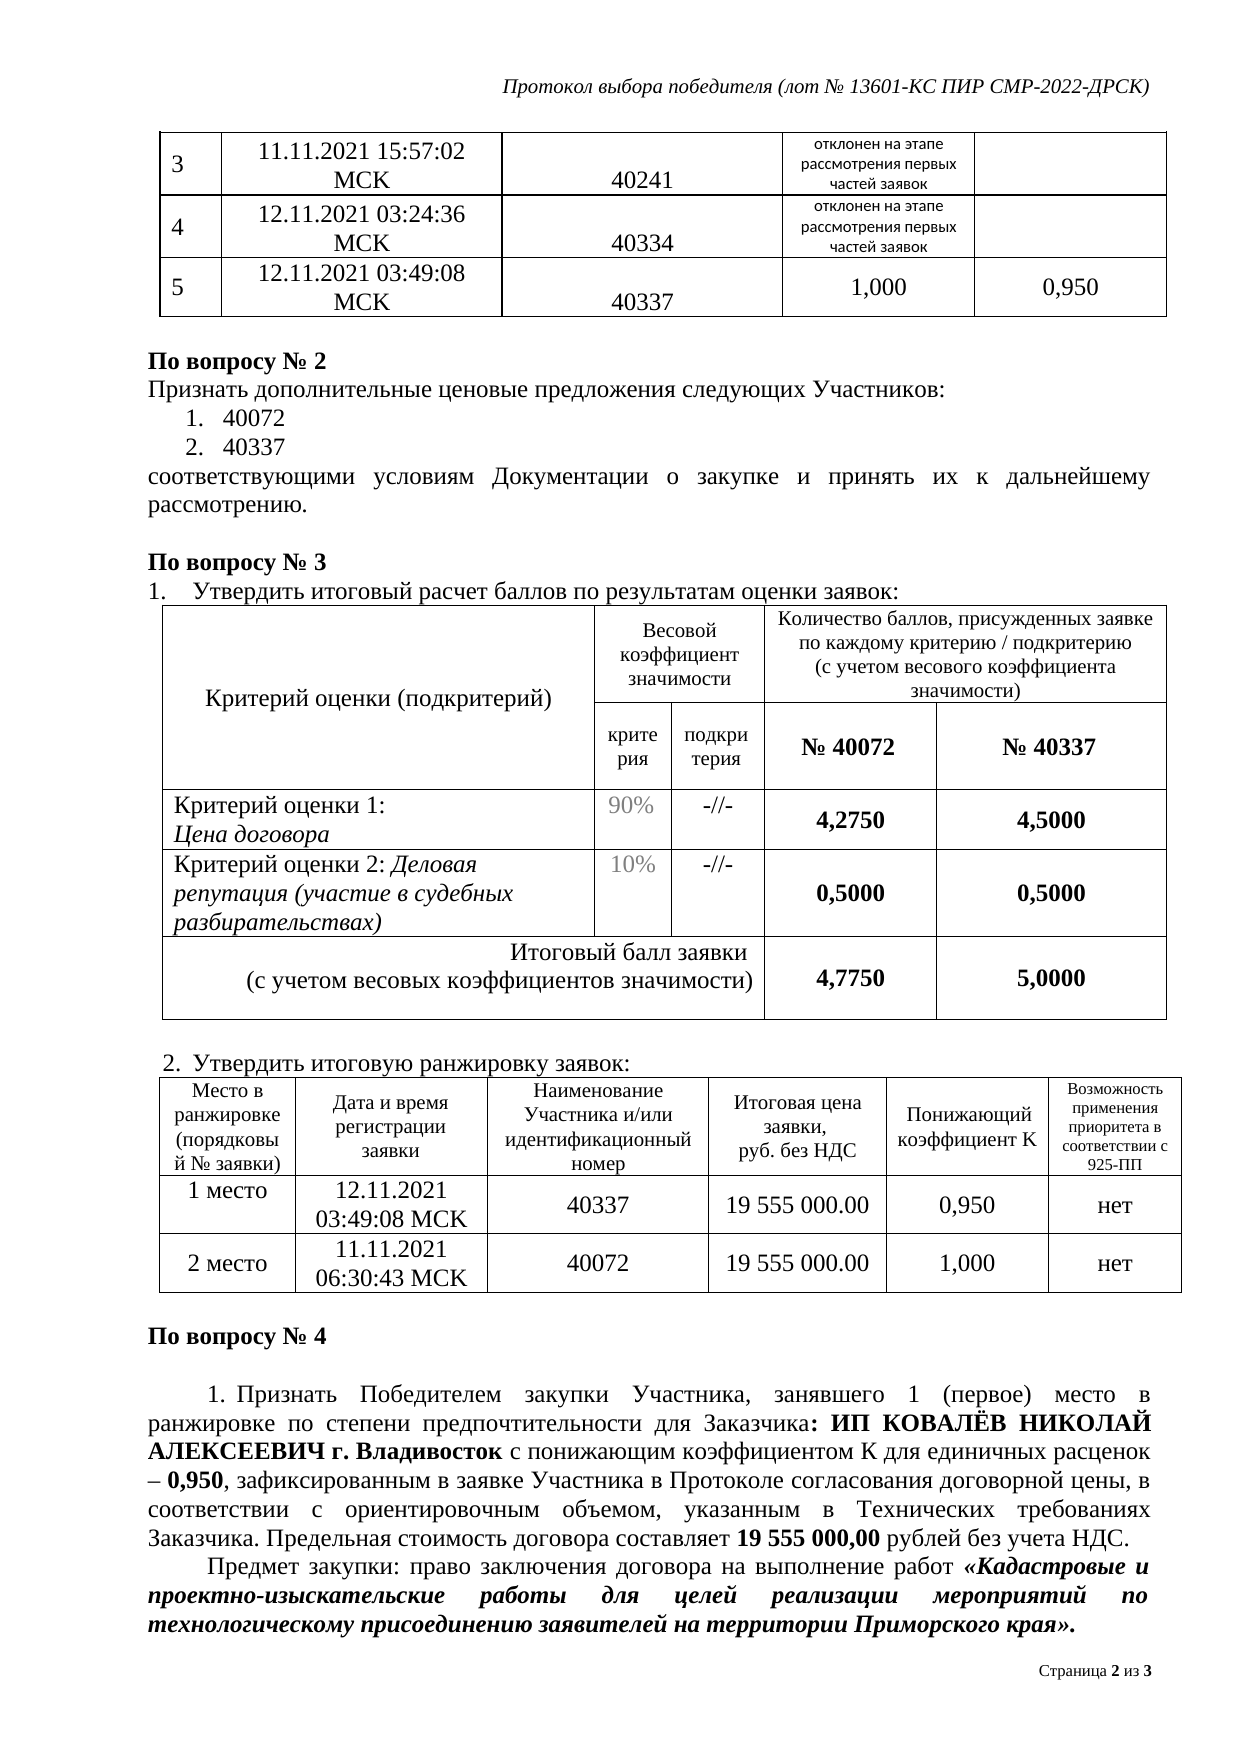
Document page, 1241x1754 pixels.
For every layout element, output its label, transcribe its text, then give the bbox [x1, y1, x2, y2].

table_cell Критерий оценки 1: Цена договора [163, 790, 594, 848]
table_cell отклонен на этапе рассмотрения первых частей заявок [783, 133, 974, 194]
table_cell 4 [161, 196, 221, 256]
table_cell 2 место [160, 1234, 295, 1292]
table_cell 11.11.2021 06:30:43 MCK [296, 1234, 487, 1292]
table_cell 1,000 [783, 258, 974, 316]
list Признать Победителем закупки Участника, занявшего 1 (первое) место в ранжировке по степени предпочтительности для Заказчика: ИП КОВАЛЁВ НИКОЛАЙ АЛЕКСЕЕВИЧ г. Владивосток с понижающим коэффициентом К для единичных расценок – 0,950, зафиксированным в заявке Участника в Протоколе согласования договорной цены, в соответствии с ориентировочным объемом, указанным в Технических требованиях Заказчика. Предельная стоимость договора составляет 19 555 000,00 рублей без учета НДС. [148, 1379, 1152, 1551]
table_cell подкритерия [672, 703, 764, 789]
text соответствующими условиям Документации о закупке и принять их к дальнейшему рассмотрению. [148, 461, 1152, 518]
text По вопросу № 2 [148, 346, 1152, 374]
table_cell Итоговый балл заявки (с учетом весовых коэффициентов значимости) [163, 937, 764, 1019]
table_header Количество баллов, присужденных заявке по каждому критерию / подкритерию (с учетом весового коэффициента значимости) [765, 606, 1166, 702]
list Утвердить итоговый расчет баллов по результатам оценки заявок: [148, 576, 1152, 604]
table_cell 10% [595, 850, 671, 936]
table_cell 5 [161, 258, 221, 316]
table_cell 40337 [503, 258, 782, 316]
table_cell 90% [595, 790, 671, 848]
table_header Критерий оценки (подкритерий) [163, 606, 594, 789]
table_cell 0,950 [975, 258, 1166, 316]
table_cell -//- [672, 790, 764, 848]
table_header Возможность применения приоритета в соответствии с 925-ПП [1049, 1078, 1181, 1174]
table_cell [975, 133, 1166, 194]
list Утвердить итоговую ранжировку заявок: [162, 1048, 1152, 1077]
table_cell 5,0000 [937, 937, 1166, 1019]
table_cell 11.11.2021 15:57:02 MCK [222, 133, 501, 194]
table_cell 12.11.2021 03:24:36 MCK [222, 196, 501, 256]
table_cell 1,000 [887, 1234, 1048, 1292]
table_cell нет [1049, 1234, 1181, 1292]
table_cell критерия [595, 703, 671, 789]
table_cell 40334 [503, 196, 782, 256]
table_cell 3 [161, 133, 221, 194]
text По вопросу № 4 [148, 1321, 1152, 1350]
table_cell Критерий оценки 2: Деловая репутация (участие в судебных разбирательствах) [163, 850, 594, 936]
list 40337 [185, 432, 1152, 461]
table_cell 40337 [488, 1176, 708, 1233]
text По вопросу № 3 [148, 547, 1152, 576]
table_cell № 40072 [765, 703, 936, 789]
table_cell -//- [672, 850, 764, 936]
table_header Понижающий коэффициент K [887, 1078, 1048, 1174]
table_header Наименование Участника и/или идентификационный номер [488, 1078, 708, 1174]
text Признать дополнительные ценовые предложения следующих Участников: [148, 374, 1152, 403]
table_cell 0,5000 [937, 850, 1166, 936]
table_cell 19 555 000.00 [709, 1176, 886, 1233]
table_cell нет [1049, 1176, 1181, 1233]
table_header Место в ранжировке (порядковый № заявки) [160, 1078, 295, 1174]
table_cell № 40337 [937, 703, 1166, 789]
table_cell 12.11.2021 03:49:08 MCK [296, 1176, 487, 1233]
table_cell 19 555 000.00 [709, 1234, 886, 1292]
list 40072 [185, 403, 1152, 432]
table_cell 40072 [488, 1234, 708, 1292]
table_header Весовой коэффициент значимости [595, 606, 764, 702]
table_cell отклонен на этапе рассмотрения первых частей заявок [783, 196, 974, 256]
table_cell 0,950 [887, 1176, 1048, 1233]
table_cell 12.11.2021 03:49:08 MCK [222, 258, 501, 316]
table_cell 4,2750 [765, 790, 936, 848]
table_cell 40241 [503, 133, 782, 194]
table_cell 0,5000 [765, 850, 936, 936]
table_cell 4,5000 [937, 790, 1166, 848]
text Предмет закупки: право заключения договора на выполнение работ «Кадастровые и проектно-изыскательские работы для целей реализации мероприятий по технологическому присоединению заявителей на территории Приморского края». [148, 1551, 1152, 1638]
table_cell [975, 196, 1166, 256]
table_cell 4,7750 [765, 937, 936, 1019]
table_header Итоговая цена заявки, руб. без НДС [709, 1078, 886, 1174]
table_header Дата и время регистрации заявки [296, 1078, 487, 1174]
table_cell 1 место [160, 1176, 295, 1233]
